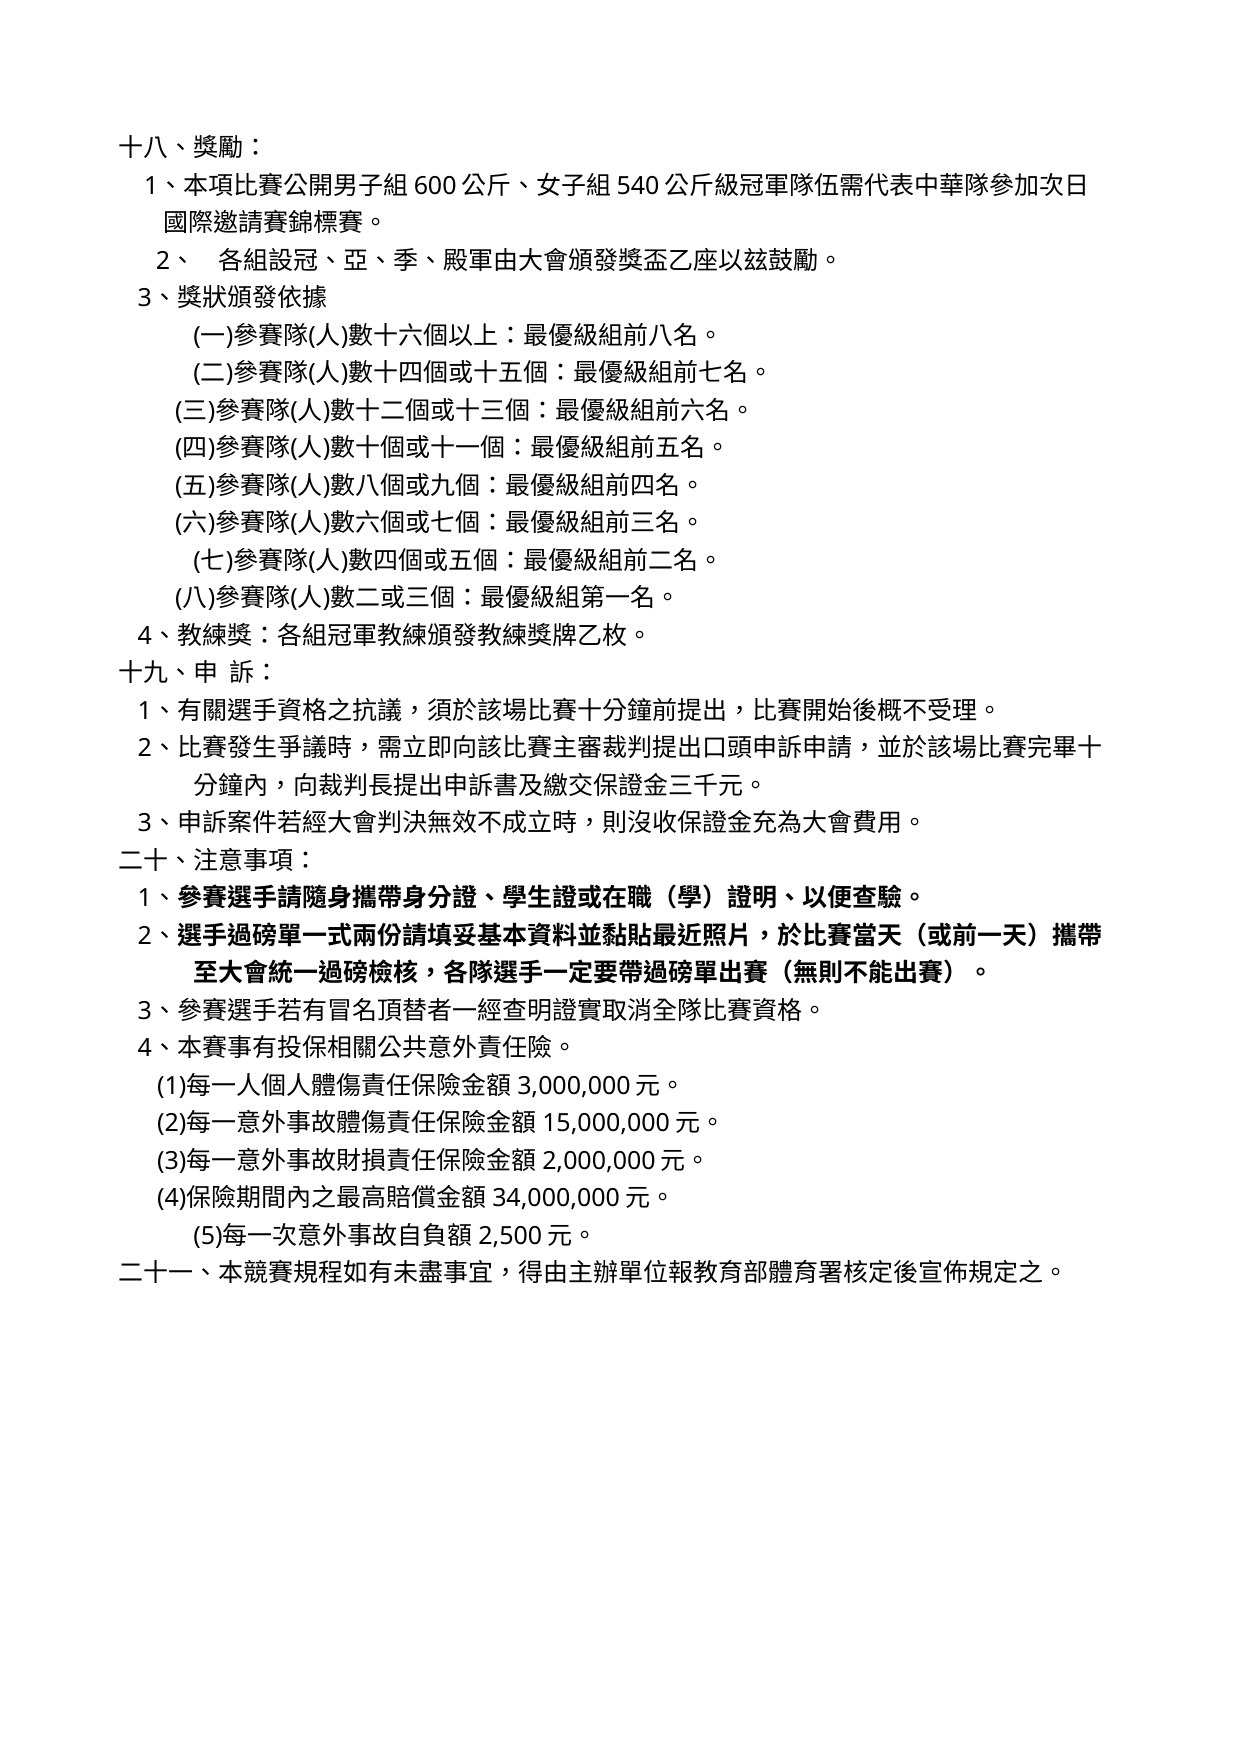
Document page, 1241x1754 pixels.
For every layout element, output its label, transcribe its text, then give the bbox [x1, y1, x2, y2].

text (5)每一次意外事故自負額 2,500元。 [118, 1214, 1122, 1252]
text (四)參賽隊(人)數十個或十一個：最優級組前五名。 [156, 427, 1122, 464]
text 分鐘內，向裁判長提出申訴書及繳交保證金三千元。 3、申訴案件若經大會判決無效不成立時，則沒收保證金充為大會費用。 [118, 764, 1122, 839]
list (二)參賽隊(人)數十四個或十五個：最優級組前七名。 [193, 352, 1122, 389]
text (八)參賽隊(人)數二或三個：最優級組第一名。 [156, 577, 1122, 614]
text (3)每一意外事故財損責任保險金額 2,000,000元。 [118, 1139, 1122, 1177]
text 4、本賽事有投保相關公共意外責任險。 [118, 1027, 1122, 1064]
text (4)保險期間內之最高賠償金額 34,000,000元。 [118, 1177, 1122, 1214]
text 國際邀請賽錦標賽。 [118, 202, 1122, 239]
list 各組設冠、亞、季、殿軍由大會頒發獎盃乙座以玆鼓勵。 [156, 239, 1122, 277]
list (一)參賽隊(人)數十六個以上：最優級組前八名。 [193, 314, 1122, 352]
text 十八、獎勵： 1、本項比賽公開男子組600公斤、女子組540公斤級冠軍隊伍需代表中華隊參加次日 [118, 127, 1122, 202]
text 至大會統一過磅檢核，各隊選手一定要帶過磅單出賽（無則不能出賽）。 3、參賽選手若有冒名頂替者一經查明證實取消全隊比賽資格。 [118, 952, 1122, 1027]
text 十九、申 訴： 1、有關選手資格之抗議，須於該場比賽十分鐘前提出，比賽開始後概不受理。 2、比賽發生爭議時，需立即向該比賽主審裁判提出口頭申訴申請，並於該場比賽完畢十 [118, 652, 1122, 764]
text 4、教練獎：各組冠軍教練頒發教練獎牌乙枚。 [118, 614, 1122, 652]
text 二十一、本競賽規程如有未盡事宜，得由主辦單位報教育部體育署核定後宣佈規定之。 [118, 1252, 1122, 1289]
text (六)參賽隊(人)數六個或七個：最優級組前三名。 [156, 502, 1122, 539]
text 二十、注意事項： 1、參賽選手請隨身攜帶身分證、學生證或在職（學）證明、以便查驗。 2、選手過磅單一式兩份請填妥基本資料並黏貼最近照片，於比賽當天（或前一天）攜帶 [118, 839, 1122, 952]
text (2)每一意外事故體傷責任保險金額 15,000,000元。 [118, 1102, 1122, 1139]
text 3、獎狀頒發依據 [118, 277, 1122, 314]
text (1)每一人個人體傷責任保險金額 3,000,000元。 [118, 1064, 1122, 1102]
list (七)參賽隊(人)數四個或五個：最優級組前二名。 [193, 539, 1122, 577]
text (五)參賽隊(人)數八個或九個：最優級組前四名。 [156, 464, 1122, 502]
text (三)參賽隊(人)數十二個或十三個：最優級組前六名。 [156, 389, 1122, 427]
